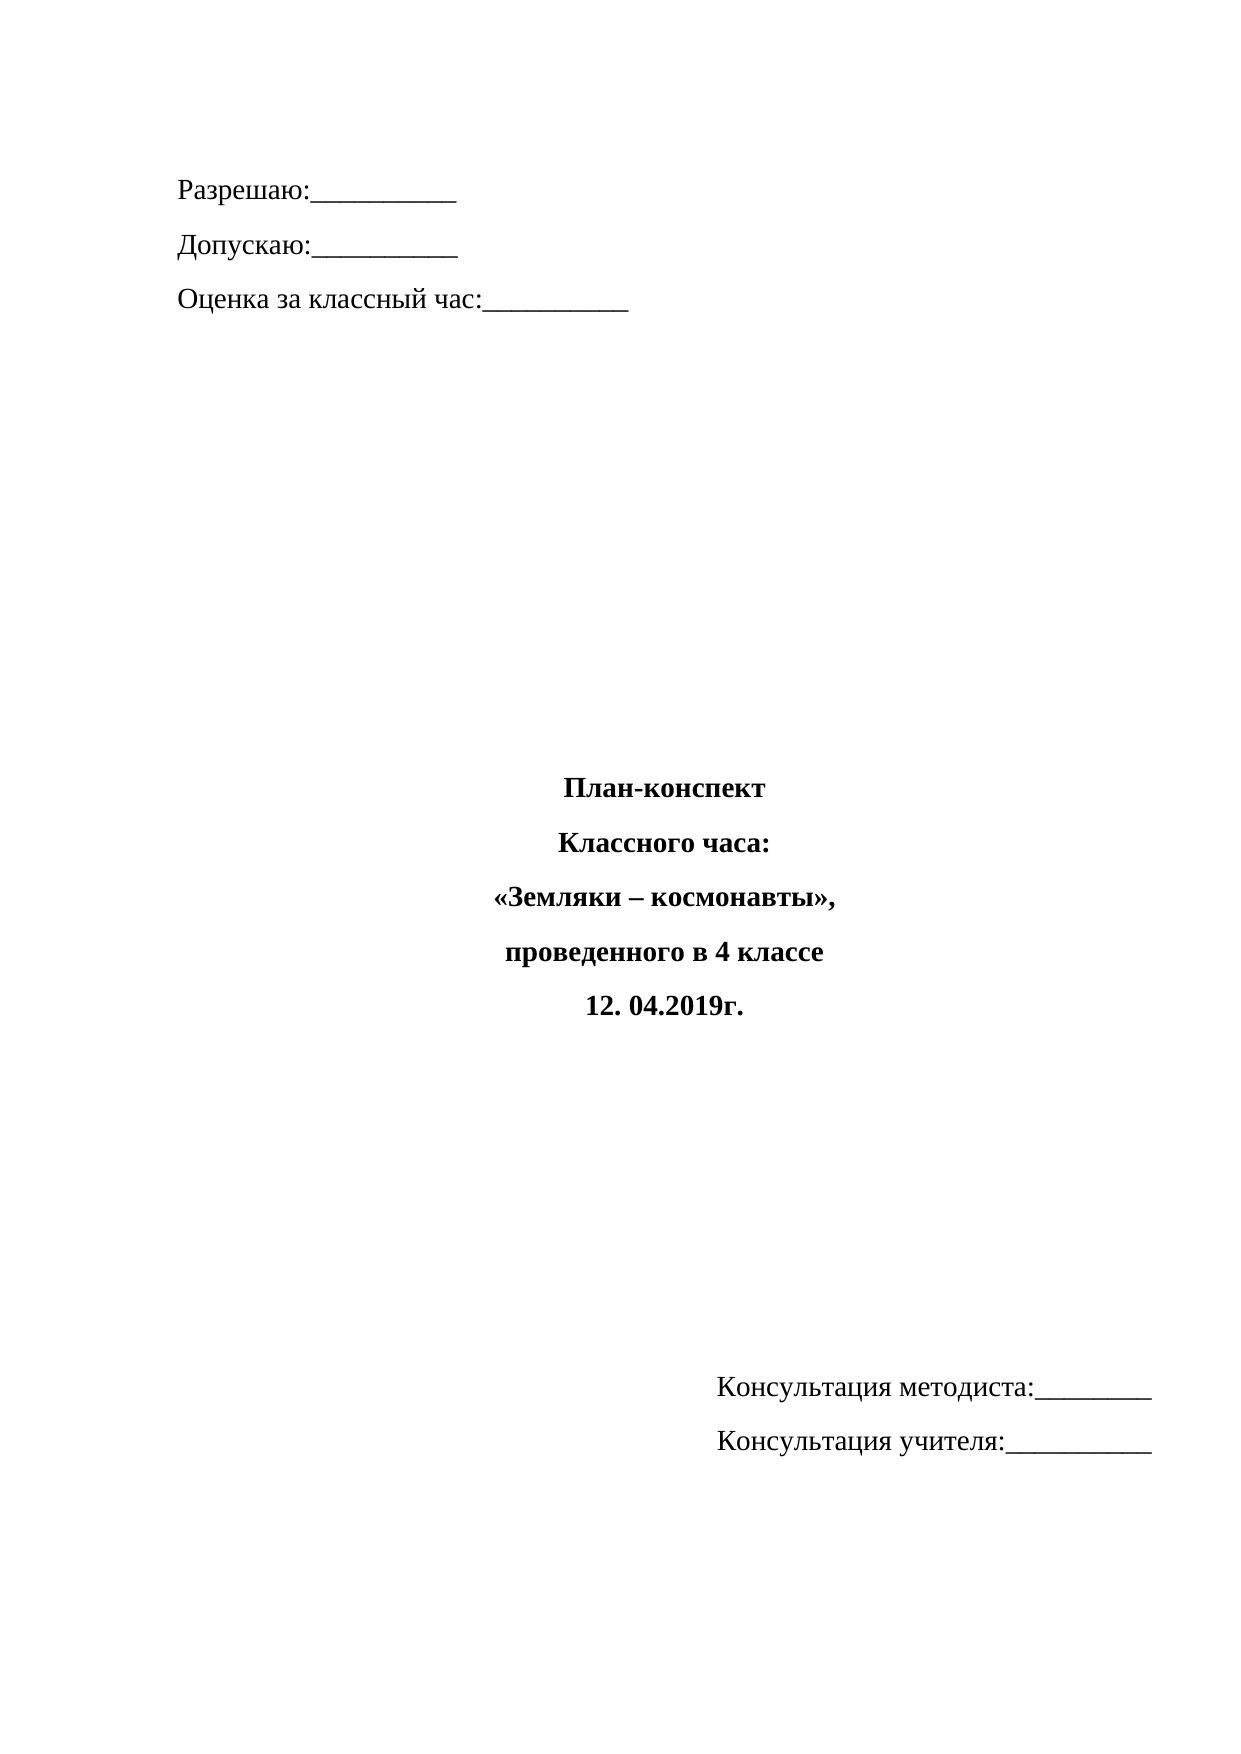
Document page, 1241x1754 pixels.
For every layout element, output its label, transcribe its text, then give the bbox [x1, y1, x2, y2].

text Оценка за классный час:__________ [177, 281, 1152, 315]
text «Земляки – космонавты», [177, 879, 1152, 913]
text Консультация методиста:________ [177, 1369, 1152, 1402]
text 12. 04.2019г. [177, 988, 1152, 1022]
text Консультация учителя:__________ [177, 1423, 1152, 1457]
text Допускаю:__________ [177, 227, 1152, 260]
text проведенного в 4 классе [177, 934, 1152, 967]
text Разрешаю:__________ [177, 172, 1152, 206]
text Классного часа: [177, 825, 1152, 858]
text План-конспект [177, 771, 1152, 804]
